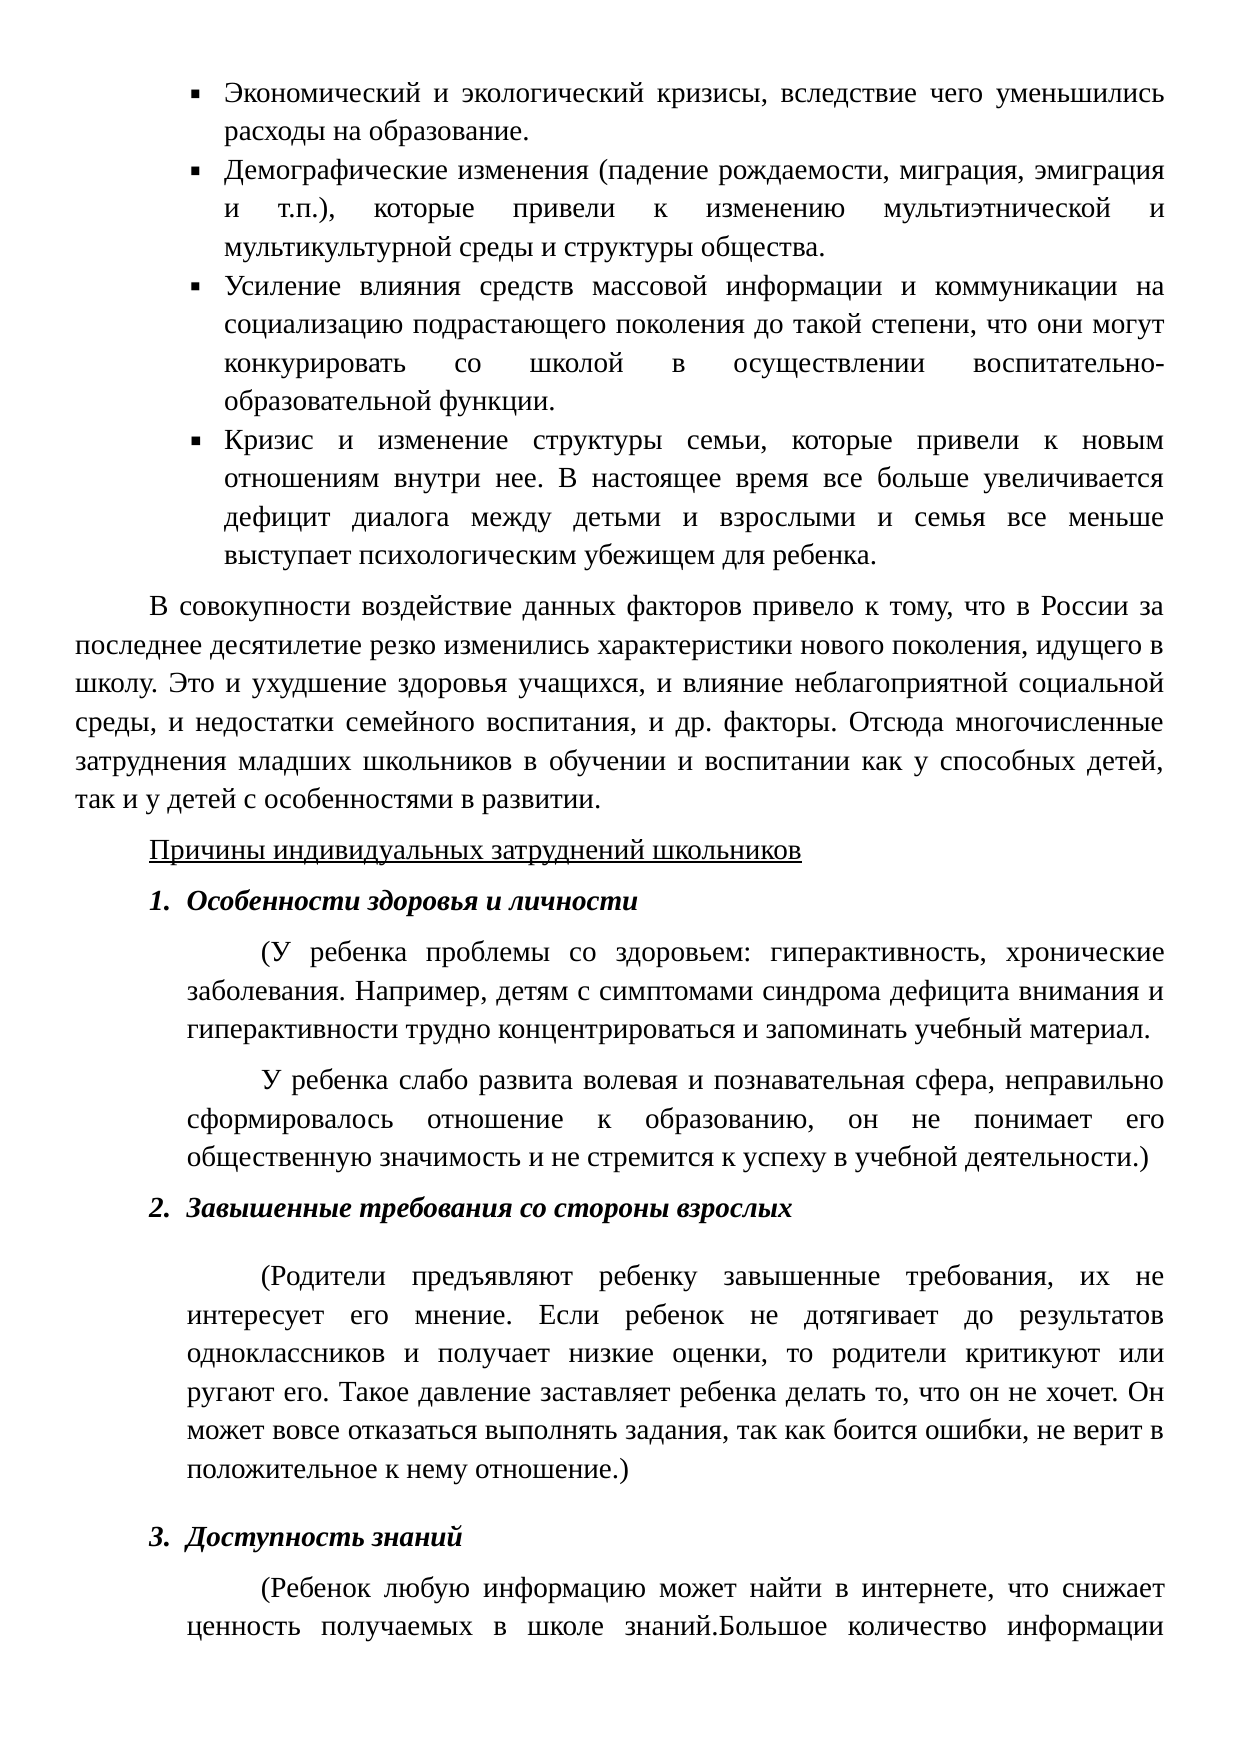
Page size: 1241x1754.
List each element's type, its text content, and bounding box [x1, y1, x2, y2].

subtitle У ребенка слабо развита волевая и познавательная сфера, неправильно сформировалось отношение к образованию, он не понимает его общественную значимость и не стремится к успеху в учебной деятельности.) [187, 1062, 1165, 1173]
subtitle (У ребенка проблемы со здоровьем: гиперактивность, хронические заболевания. Например, детям с симптомами синдрома дефицита внимания и гиперактивности трудно концентрироваться и запоминать учебный материал. [187, 934, 1165, 1045]
subtitle В совокупности воздействие данных факторов привело к тому, что в России за последнее десятилетие резко изменились характеристики нового поколения, идущего в школу. Это и ухудшение здоровья учащихся, и влияние неблагоприятной социальной среды, и недостатки семейного воспитания, и др. факторы. Отсюда многочисленные затруднения младших школьников в обучении и воспитании как у способных детей, так и у детей с особенностями в развитии. [75, 588, 1165, 815]
subtitle Завышенные требования со стороны взрослых [149, 1191, 1165, 1224]
picture [187, 85, 204, 103]
subtitle Демографические изменения (падение рождаемости, миграция, эмиграция и т.п.), которые привели к изменению мультиэтнической и мультикультурной среды и структуры общества. [186, 152, 1165, 263]
subtitle Доступность знаний [149, 1519, 1165, 1552]
picture [187, 432, 205, 450]
picture [187, 162, 204, 180]
picture [187, 278, 204, 295]
subtitle Кризис и изменение структуры семьи, которые привели к новым отношениям внутри нее. В настоящее время все больше увеличивается дефицит диалога между детьми и взрослыми и семья все меньше выступает психологическим убежищем для ребенка. [187, 422, 1165, 571]
subtitle Особенности здоровья и личности [149, 883, 1165, 917]
subtitle (Родители предъявляют ребенку завышенные требования, их не интересует его мнение. Если ребенок не дотягивает до результатов одноклассников и получает низкие оценки, то родители критикуют или ругают его. Такое давление заставляет ребенка делать то, что он не хочет. Он может вовсе отказаться выполнять задания, так как боится ошибки, не верит в положительное к нему отношение.) [187, 1258, 1165, 1484]
subtitle Причины индивидуальных затруднений школьников [75, 832, 1165, 866]
subtitle Усиление влияния средств массовой информации и коммуникации на социализацию подрастающего поколения до такой степени, что они могут конкурировать со школой в осуществлении воспитательно-образовательной функции. [186, 268, 1165, 417]
subtitle Экономический и экологический кризисы, вследствие чего уменьшились расходы на образование. [186, 75, 1165, 147]
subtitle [187, 1570, 1165, 1642]
